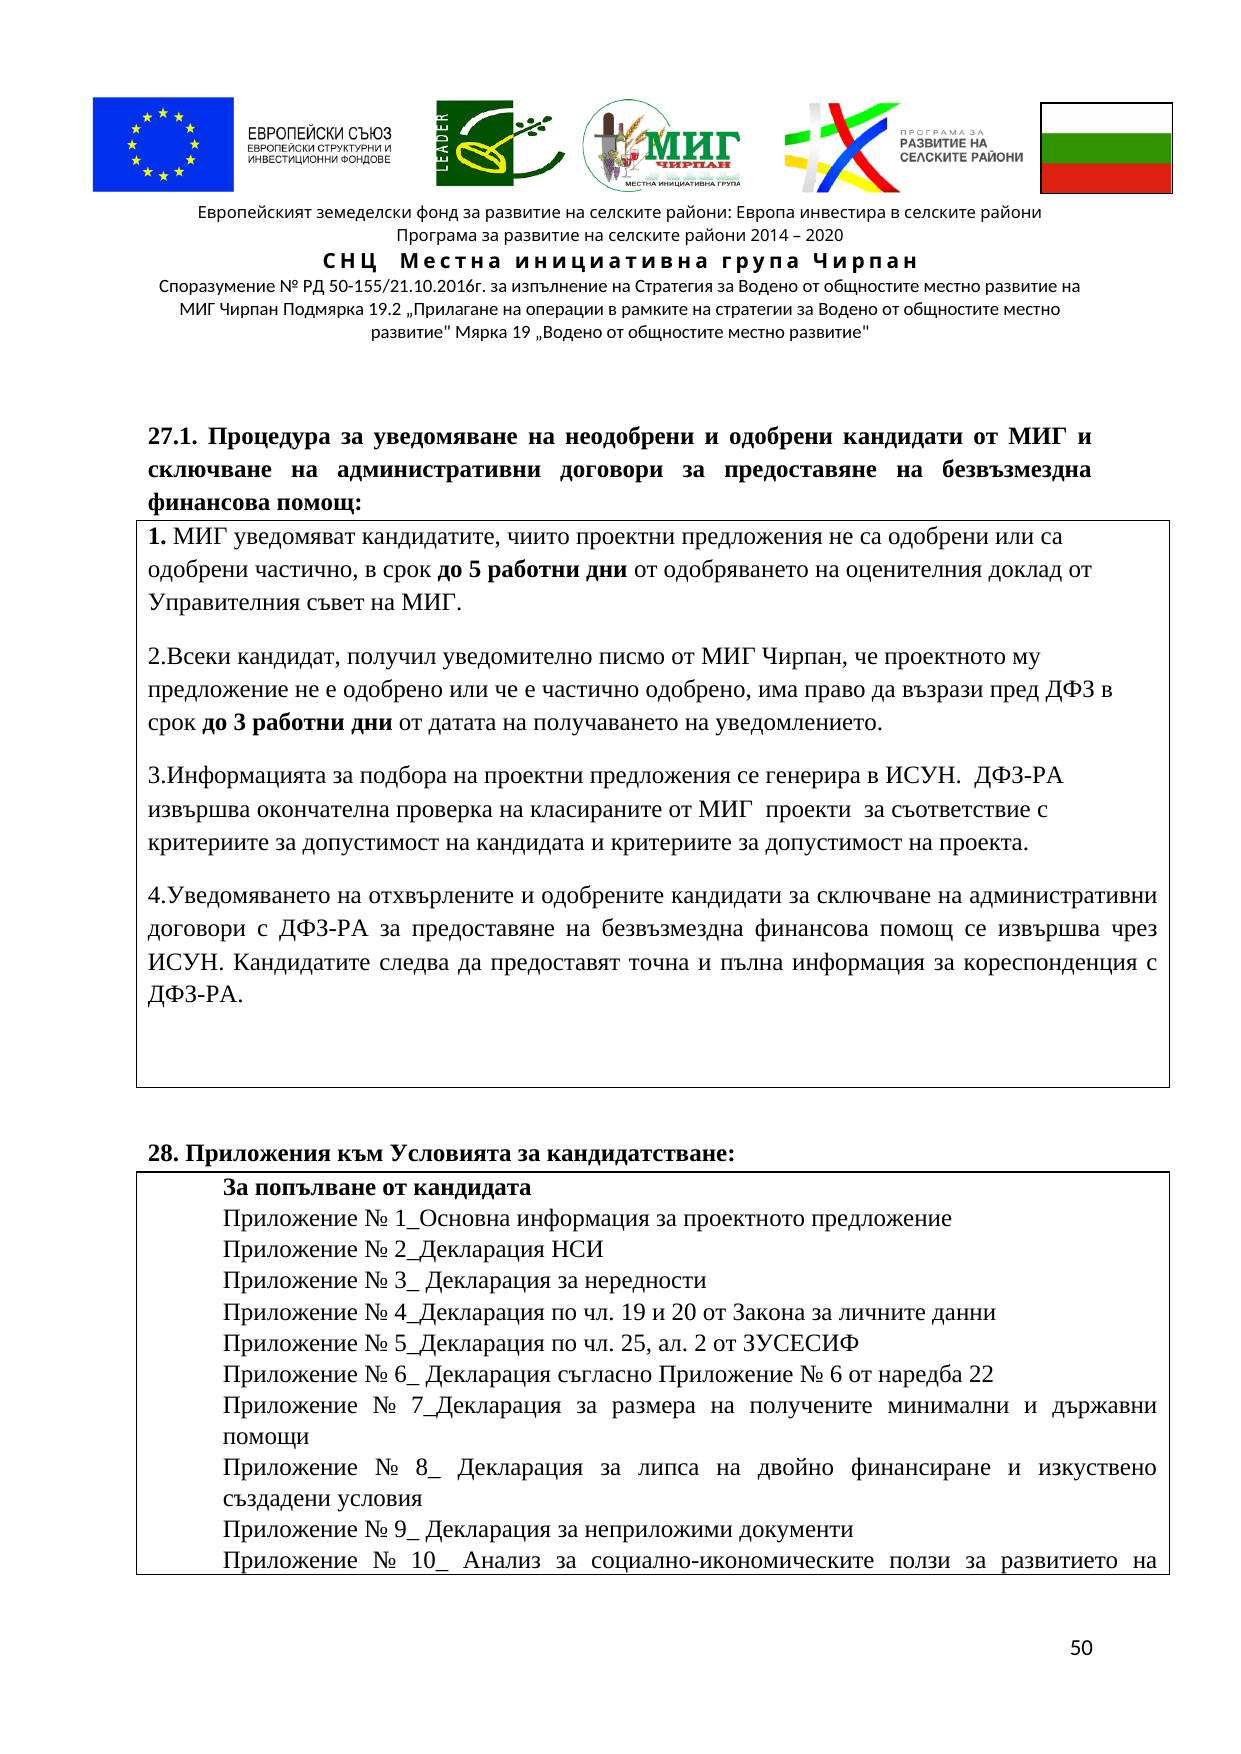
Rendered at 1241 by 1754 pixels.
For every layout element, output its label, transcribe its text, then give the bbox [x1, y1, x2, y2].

picture [770, 95, 1033, 199]
picture [582, 99, 741, 192]
picture [436, 100, 569, 186]
table_header 1. МИГ уведомяват кандидатите, чиито проектни предложения не са одобрени или са одобрени частично, в срок до 5 работни дни от одобряването на оценителния доклад от Управителния съвет на МИГ. 2.Всеки кандидат, получил уведомително писмо от МИГ Чирпан, че проектното му предложение не е одобрено или че е частично одобрено, има право да възрази пред ДФЗ в срок до 3 работни дни от датата на получаването на уведомлението. 3.Информацията за подбора на проектни предложения се генерира в ИСУН. ДФЗ-РА извършва окончателна проверка на класираните от МИГ проекти за съответствие с критериите за допустимост на кандидата и критериите за допустимост на проекта. 4.Уведомяването на отхвърлените и одобрените кандидати за сключване на административни договори с ДФЗ-РА за предоставяне на безвъзмездна финансова помощ се извършва чрез ИСУН. Кандидатите следва да предоставят точна и пълна информация за кореспонденция с ДФЗ-РА. [137, 521, 1169, 1087]
subtitle 27.1. Процедура за уведомяване на неодобрени и одобрени кандидати от МИГ и сключване на административни договори за предоставяне на безвъзмездна финансова помощ: [148, 421, 1093, 516]
subtitle 28. Приложения към Условията за кандидатстване: [148, 1138, 1093, 1167]
picture [79, 82, 425, 202]
